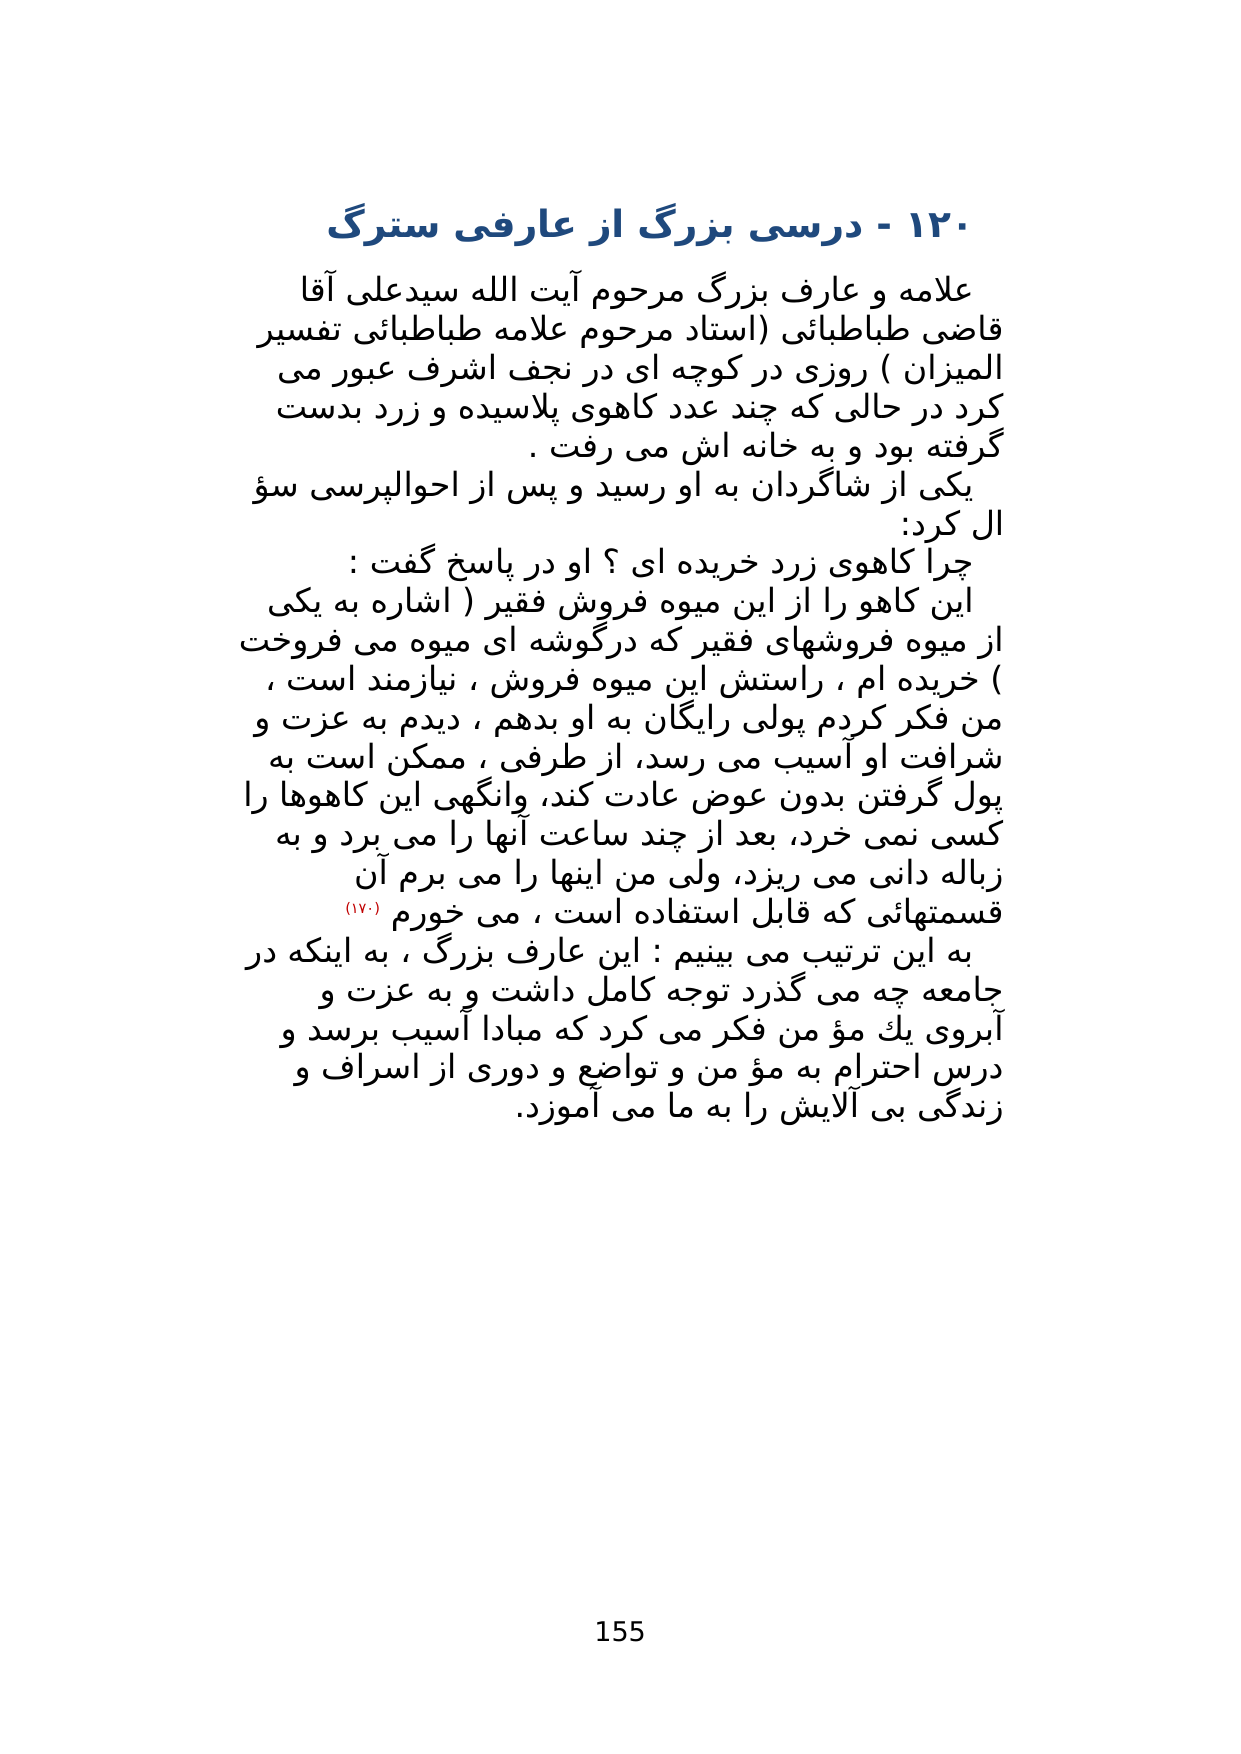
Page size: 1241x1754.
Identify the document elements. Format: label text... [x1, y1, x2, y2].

text به اين ترتيب مى بينيم : اين عارف بزرگ ، به اينكه در جامعه چه مى گذرد توجه كامل داشت و به عزت و آبروى يك مؤ من فكر مى كرد كه مبادا آسيب برسد و درس احترام به مؤ من و تواضع و دورى از اسراف و زندگى بى آلايش را به ما مى آموزد. [236, 931, 1004, 1126]
subtitle ١٢٠ - درسى بزرگ از عارفى سترگ [236, 202, 1004, 246]
text علامه و عارف بزرگ مرحوم آيت الله سيدعلى آقا قاضى طباطبائى (استاد مرحوم علامه طباطبائى تفسير الميزان ) روزى در كوچه اى در نجف اشرف عبور مى كرد در حالى كه چند عدد كاهوى پلاسيده و زرد بدست گرفته بود و به خانه اش مى رفت . [236, 271, 1004, 465]
text چرا كاهوى زرد خريده اى ؟ او در پاسخ گفت : [236, 543, 1004, 582]
text اين كاهو را از اين ميوه فروش فقير ( اشاره به يكى از ميوه فروشهاى فقير كه درگوشه اى ميوه مى فروخت ) خريده ام ، راستش اين ميوه فروش ، نيازمند است ، من فكر كردم پولى رايگان به او بدهم ، ديدم به عزت و شرافت او آسيب مى رسد، از طرفى ، ممكن است به پول گرفتن بدون عوض عادت كند، وانگهى اين كاهوها را كسى نمى خرد، بعد از چند ساعت آنها را مى برد و به زباله دانى مى ريزد، ولى من اينها را مى برم آن قسمتهائى كه قابل استفاده است ، مى خورم (١٧٠) [236, 582, 1004, 931]
text يكى از شاگردان به او رسيد و پس از احوالپرسى سؤ ال كرد: [236, 465, 1004, 543]
